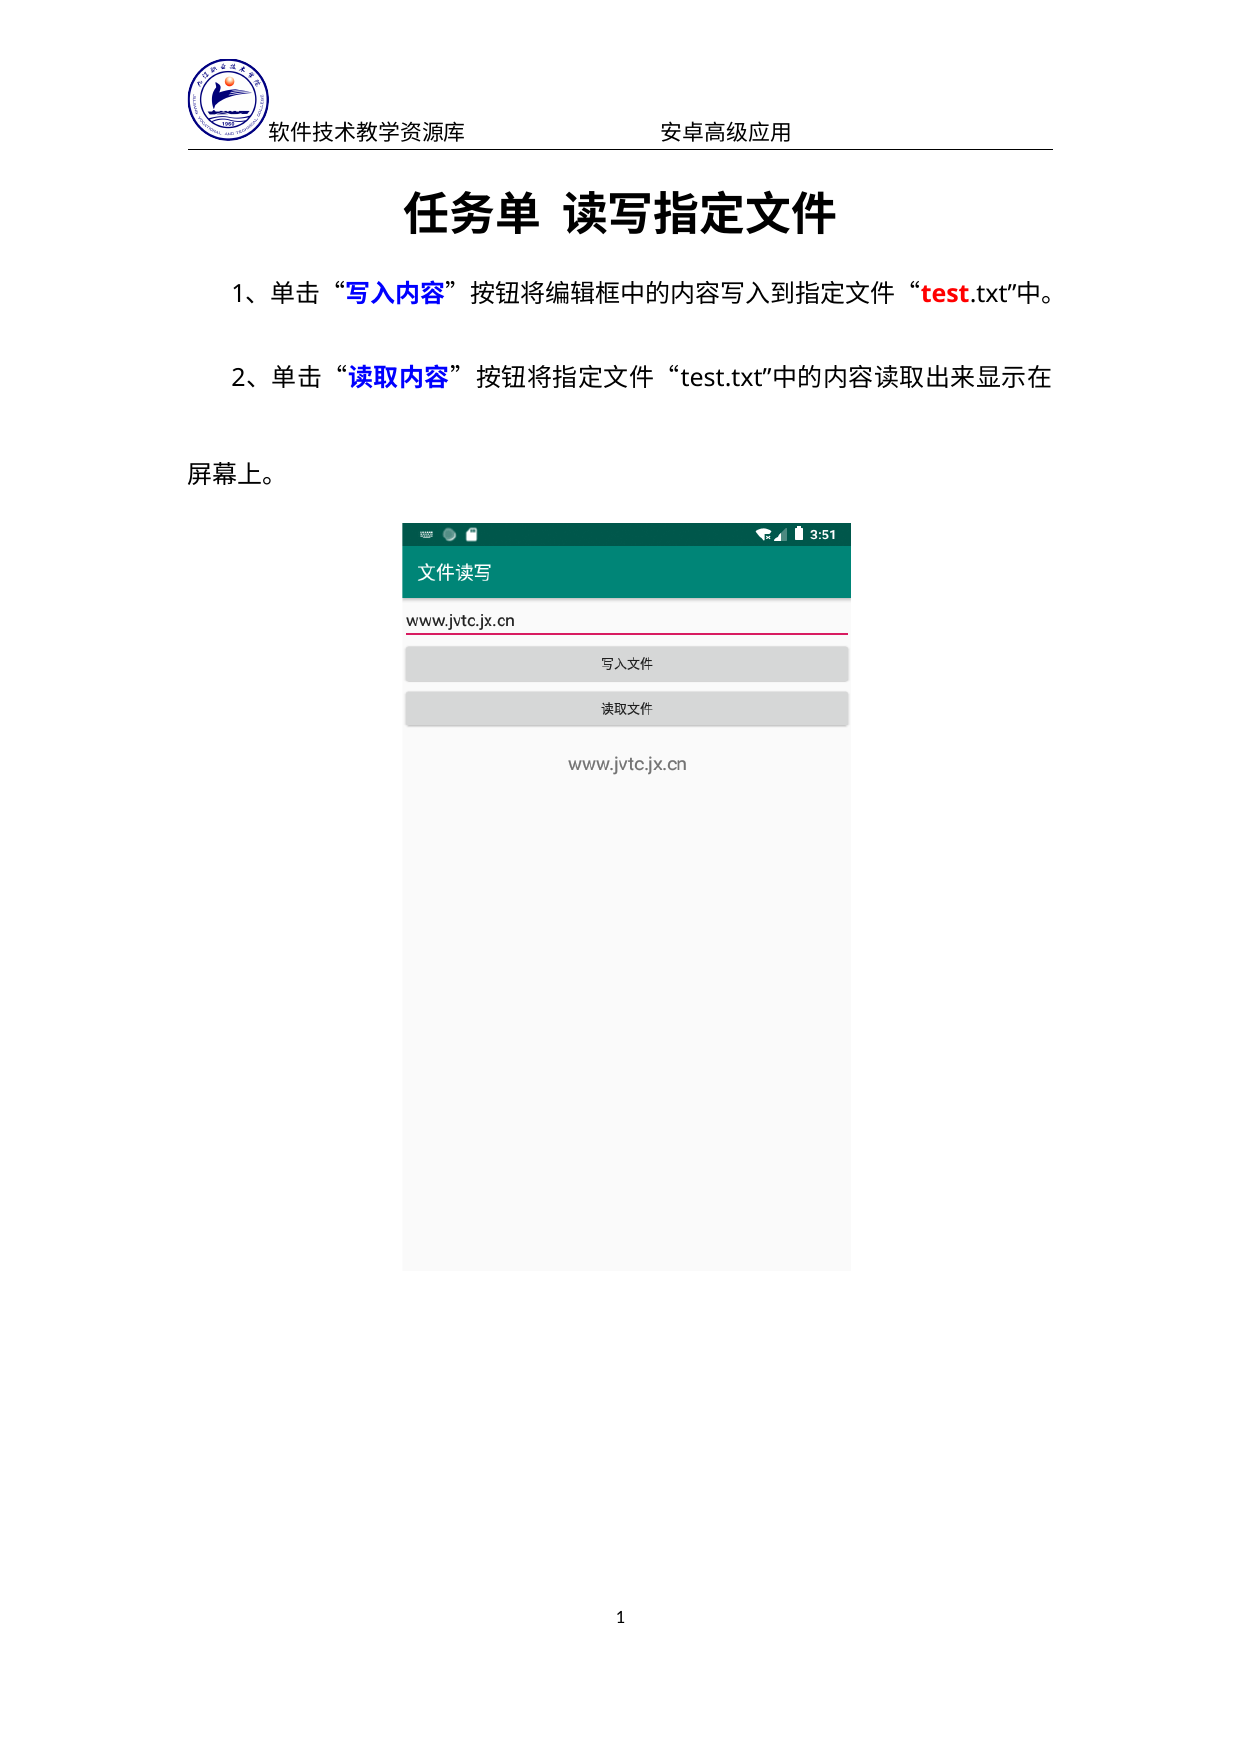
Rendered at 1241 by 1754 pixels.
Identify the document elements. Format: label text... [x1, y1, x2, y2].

text 1、单击“写入内容”按钮将编辑框中的内容写入到指定文件“test.txt”中。 [187, 259, 1053, 324]
picture [402, 523, 851, 1271]
text 2、单击“读取内容”按钮将指定文件“test.txt”中的内容读取出来显示在屏幕上。 [187, 343, 1053, 505]
subtitle 任务单 读写指定文件 [187, 162, 1053, 259]
picture [187, 59, 269, 141]
